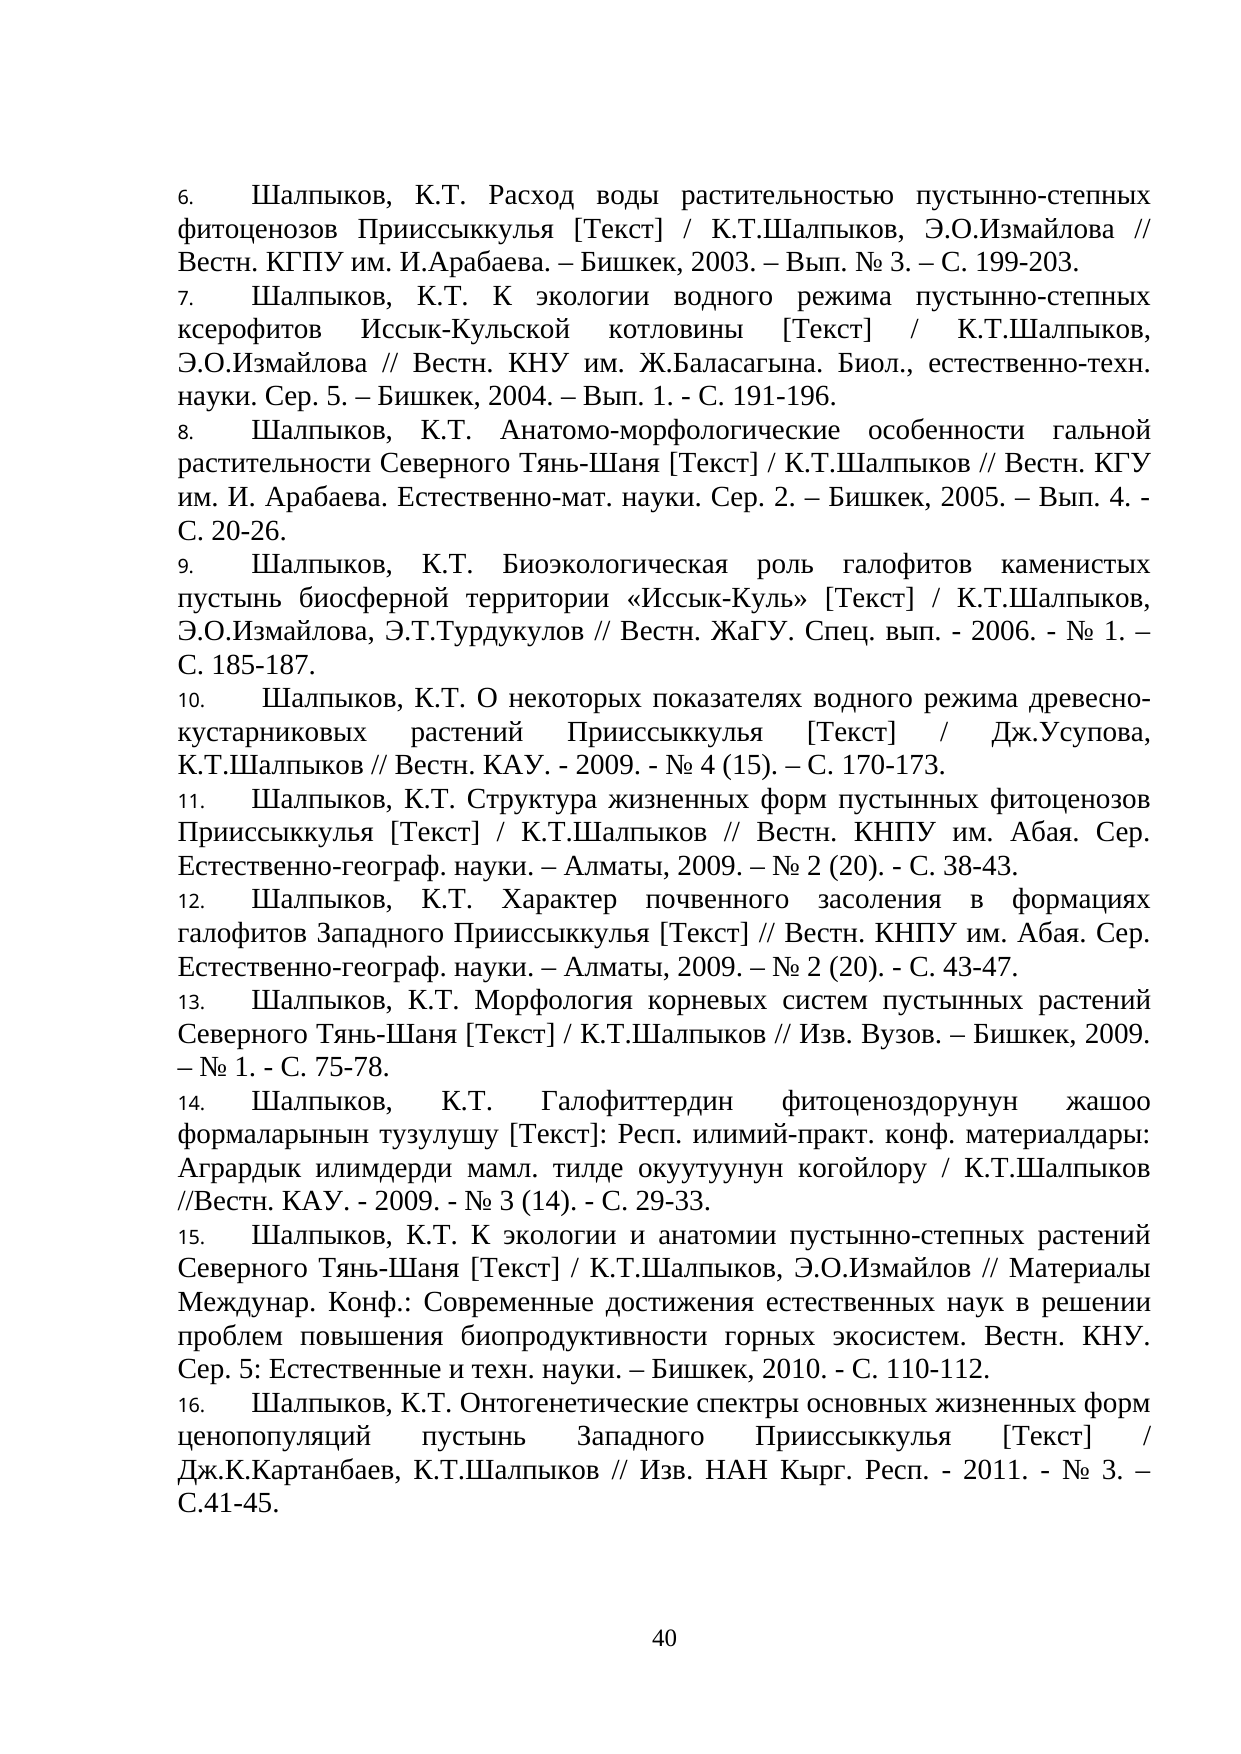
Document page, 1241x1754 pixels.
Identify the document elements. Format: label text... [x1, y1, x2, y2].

list Шалпыков, К.Т. К экологии и анатомии пустынно-степных растений Северного Тянь-Шаня [Текст] / К.Т.Шалпыков, Э.О.Измайлов // Материалы Междунар. Конф.: Современные достижения естественных наук в решении проблем повышения биопродуктивности горных экосистем. Вестн. КНУ. Сер. 5: Естественные и техн. науки. – Бишкек, 2010. - С. 110-112. [177, 1217, 1152, 1385]
list Шалпыков, К.Т. Галофиттердин фитоценоздорунун жашоо формаларынын тузулушу [Текст]: Респ. илимий-практ. конф. материалдары: Агрардык илимдерди мамл. тилде окуутуунун когойлору / К.Т.Шалпыков //Вестн. КАУ. - 2009. - № 3 (14). - С. 29-33. [177, 1083, 1152, 1217]
list Шалпыков, К.Т. Расход воды растительностью пустынно-степных фитоценозов Прииссыккулья [Текст] / К.Т.Шалпыков, Э.О.Измайлова // Вестн. КГПУ им. И.Арабаева. – Бишкек, 2003. – Вып. № 3. – С. 199-203. [177, 177, 1152, 278]
list Шалпыков, К.Т. Характер почвенного засоления в формациях галофитов Западного Прииссыккулья [Текст] // Вестн. КНПУ им. Абая. Сер. Естественно-географ. науки. – Алматы, 2009. – № 2 (20). - С. 43-47. [177, 882, 1152, 982]
list Шалпыков, К.Т. Структура жизненных форм пустынных фитоценозов Прииссыккулья [Текст] / К.Т.Шалпыков // Вестн. КНПУ им. Абая. Сер. Естественно-географ. науки. – Алматы, 2009. – № 2 (20). - С. 38-43. [177, 781, 1152, 882]
list Шалпыков, К.Т. О некоторых показателях водного режима древесно-кустарниковых растений Прииссыккулья [Текст] / Дж.Усупова, К.Т.Шалпыков // Вестн. КАУ. - 2009. - № 4 (15). – С. 170-173. [177, 680, 1152, 781]
list Шалпыков, К.Т. Анатомо-морфологические особенности гальной растительности Северного Тянь-Шаня [Текст] / К.Т.Шалпыков // Вестн. КГУ им. И. Арабаева. Естественно-мат. науки. Сер. 2. – Бишкек, 2005. – Вып. 4. - С. 20-26. [177, 412, 1152, 546]
list Шалпыков, К.Т. Биоэкологическая роль галофитов каменистых пустынь биосферной территории «Иссык-Куль» [Текст] / К.Т.Шалпыков, Э.О.Измайлова, Э.Т.Турдукулов // Вестн. ЖаГУ. Спец. вып. - 2006. - № 1. – С. 185-187. [177, 546, 1152, 680]
list Шалпыков, К.Т. Морфология корневых систем пустынных растений Северного Тянь-Шаня [Текст] / К.Т.Шалпыков // Изв. Вузов. – Бишкек, 2009. – № 1. - С. 75-78. [177, 982, 1152, 1083]
list Шалпыков, К.Т. К экологии водного режима пустынно-степных ксерофитов Иссык-Кульской котловины [Текст] / К.Т.Шалпыков, Э.О.Измайлова // Вестн. КНУ им. Ж.Баласагына. Биол., естественно-техн. науки. Сер. 5. – Бишкек, 2004. – Вып. 1. - С. 191-196. [177, 278, 1152, 412]
list Шалпыков, К.Т. Онтогенетические спектры основных жизненных форм ценопопуляций пустынь Западного Прииссыккулья [Текст] / Дж.К.Картанбаев, К.Т.Шалпыков // Изв. НАН Кырг. Респ. - 2011. - № 3. – С.41-45. [177, 1385, 1152, 1519]
